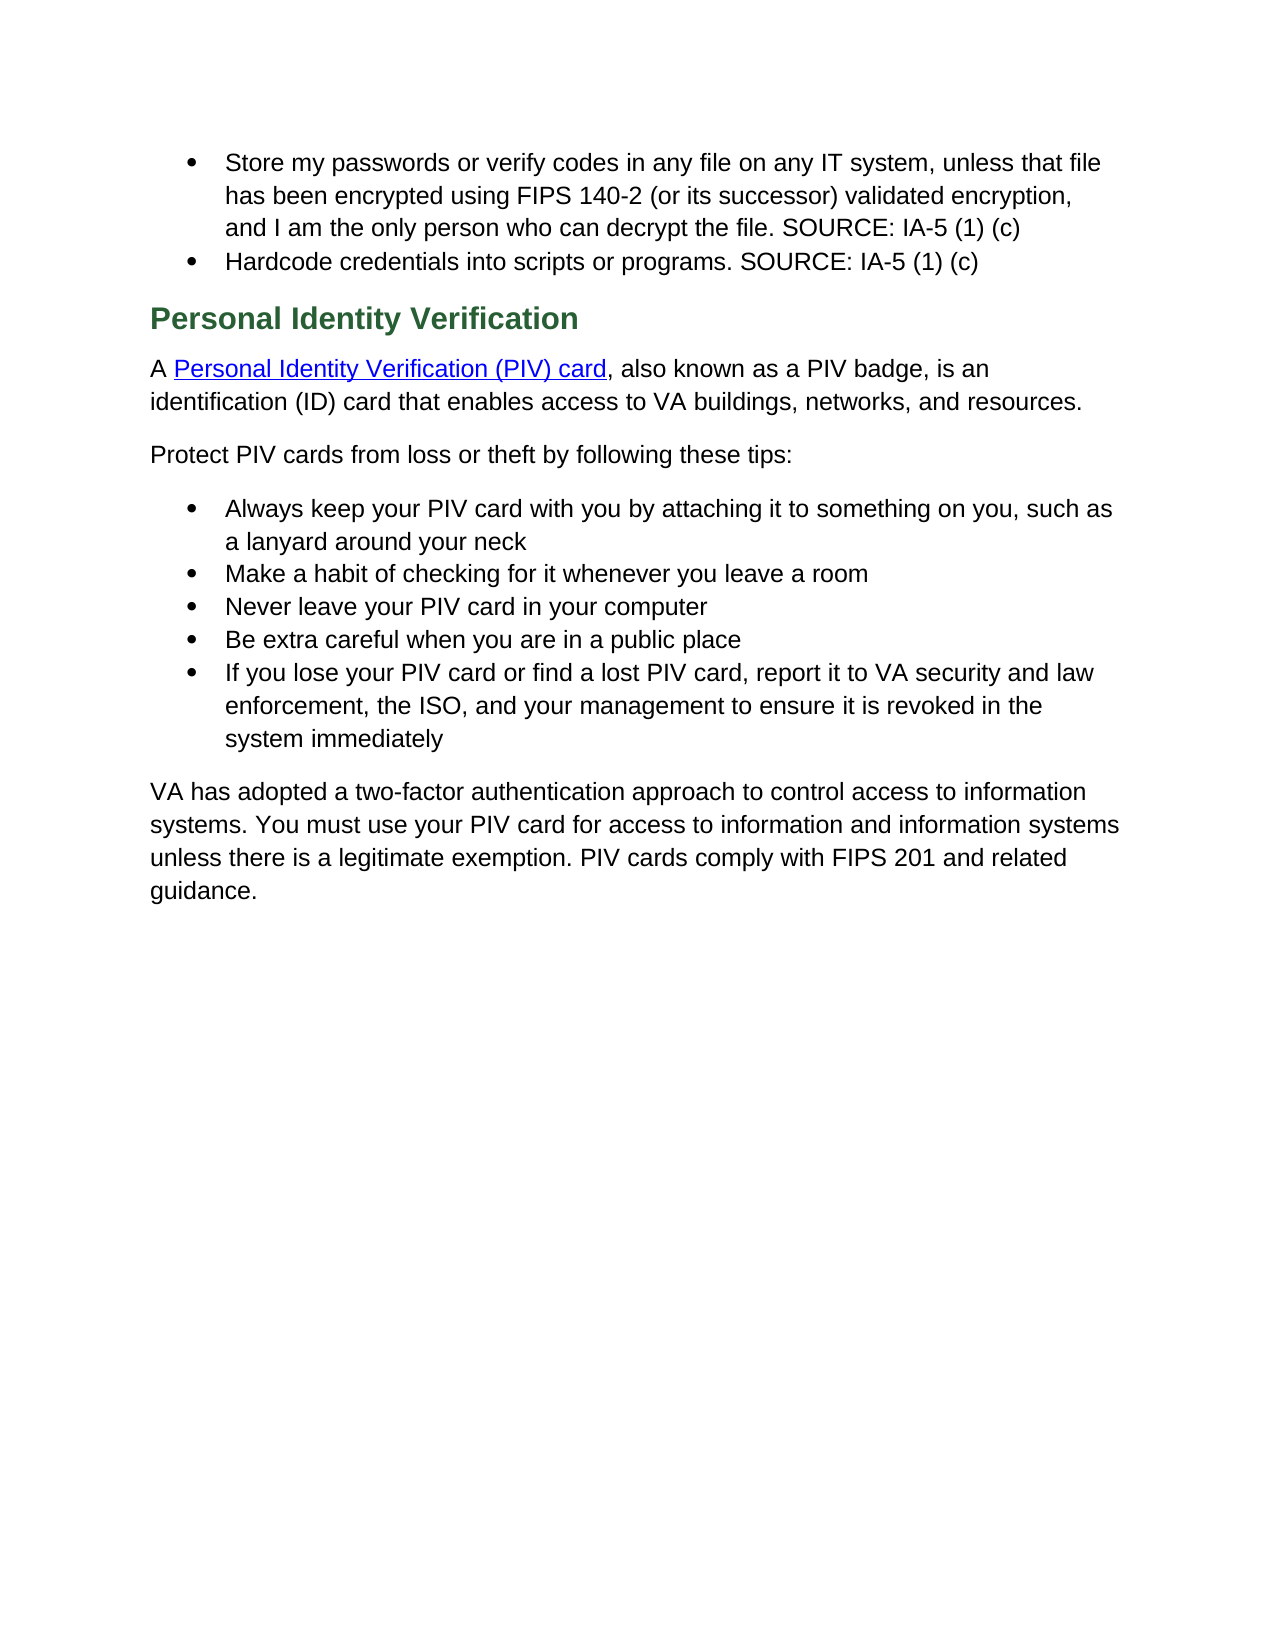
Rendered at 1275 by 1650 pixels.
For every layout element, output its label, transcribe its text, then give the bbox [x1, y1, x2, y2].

list Be extra careful when you are in a public place [187, 625, 1275, 654]
list Never leave your PIV card in your computer [187, 592, 1275, 621]
text VA has adopted a two-factor authentication approach to control access to information systems. You must use your PIV card for access to information and information systems unless there is a legitimate exemption. PIV cards comply with FIPS 201 and related guidance. [150, 777, 1120, 905]
list Hardcode credentials into scripts or programs. SOURCE: IA-5 (1) (c) [187, 246, 1275, 275]
list Make a habit of checking for it whenever you leave a room [187, 559, 1275, 588]
text A Personal Identity Verification (PIV) card, also known as a PIV badge, is an identification (ID) card that enables access to VA buildings, networks, and resources. [150, 354, 1120, 416]
list If you lose your PIV card or find a lost PIV card, report it to VA security and law enforcement, the ISO, and your management to ensure it is revoked in the system immediately [187, 658, 1097, 752]
list Always keep your PIV card with you by attaching it to something on you, such as a lanyard around your neck [187, 494, 1115, 555]
subtitle Personal Identity Verification [150, 300, 1275, 336]
list Store my passwords or verify codes in any file on any IT system, unless that file has been encrypted using FIPS 140-2 (or its successor) validated encryption, and I am the only person who can decrypt the file. SOURCE: IA-5 (1) (c) [187, 148, 1105, 242]
text Protect PIV cards from loss or theft by following these tips: [150, 441, 1275, 469]
